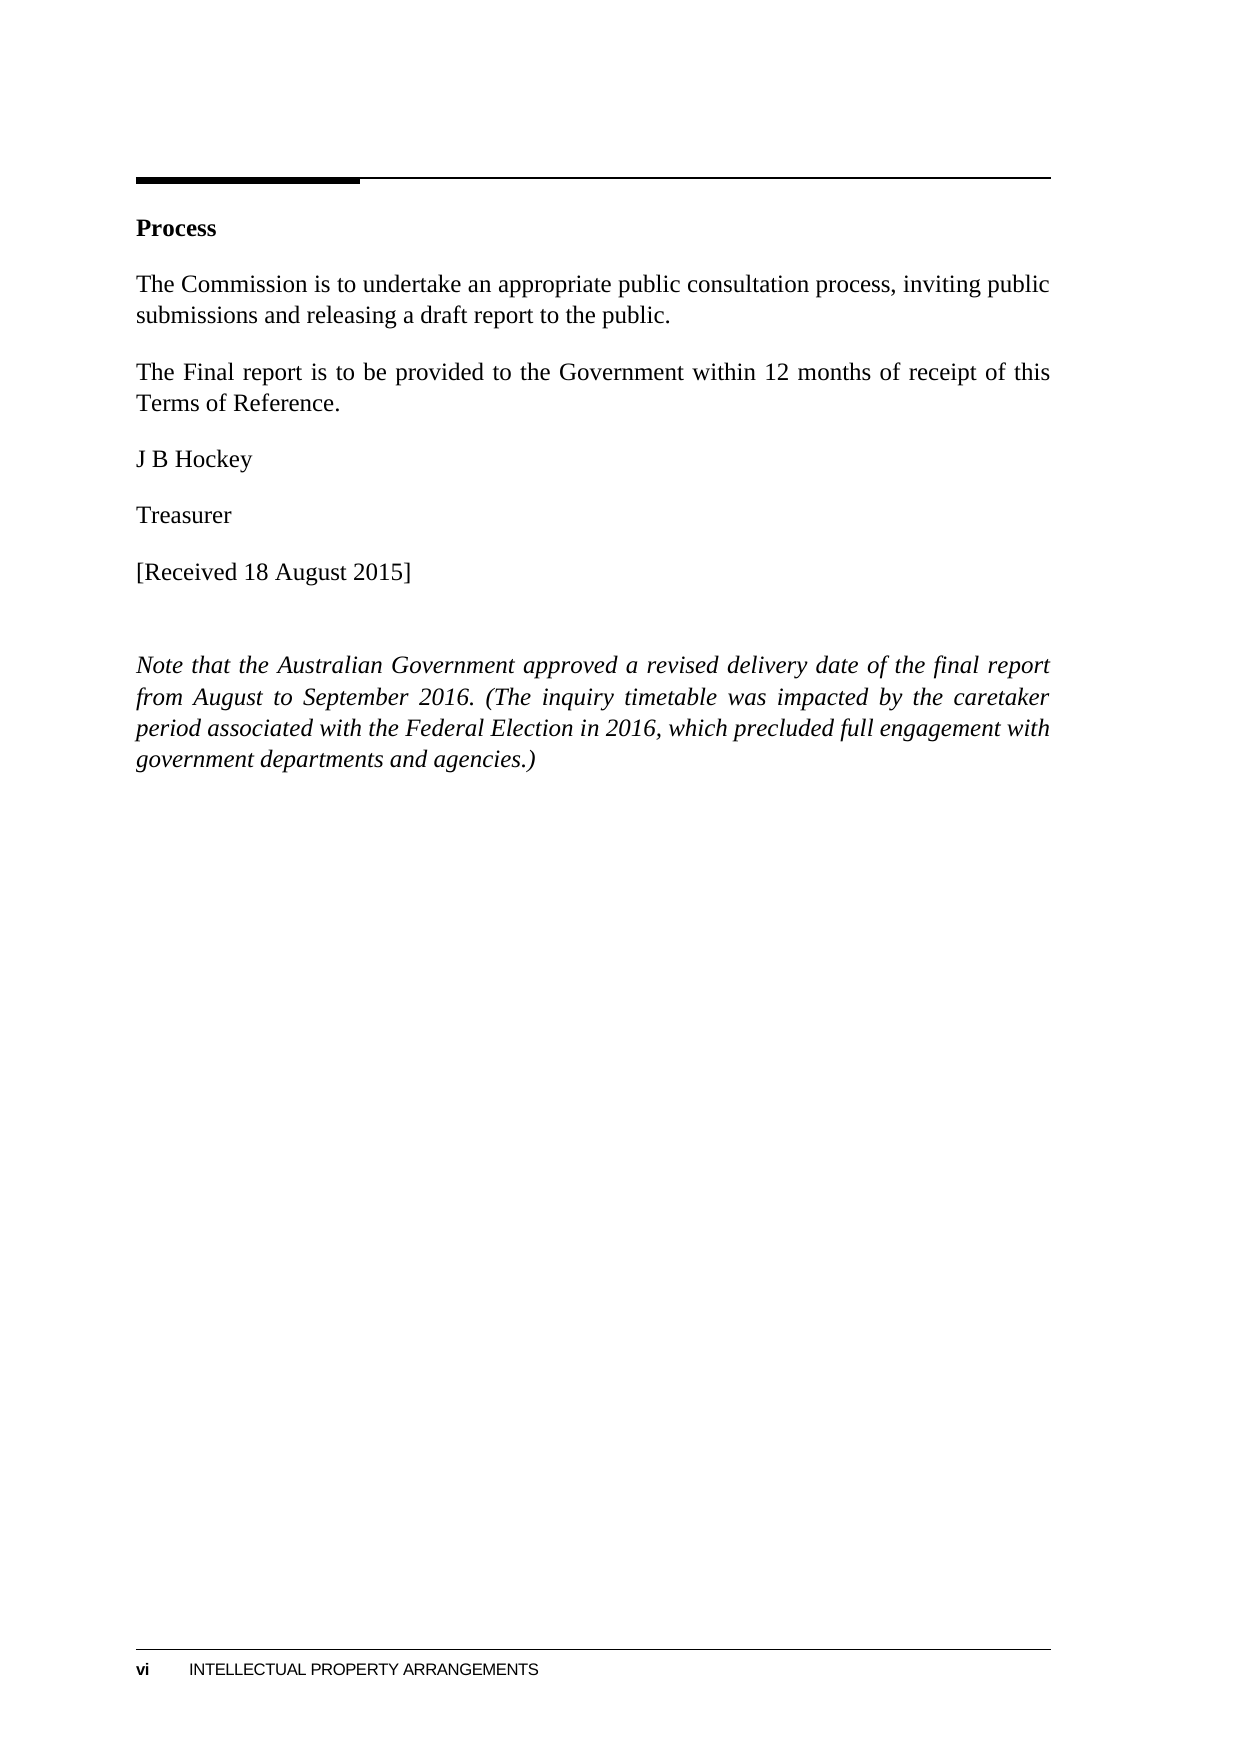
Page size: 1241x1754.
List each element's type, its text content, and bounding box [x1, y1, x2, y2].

text J B Hockey [136, 442, 1051, 473]
text The Final report is to be provided to the Government within 12 months of receipt of this Terms of Reference. [136, 354, 1051, 417]
text Note that the Australian Government approved a revised delivery date of the final report from August to September 2016. (The inquiry timetable was impacted by the caretaker period associated with the Federal Election in 2016, which precluded full engagement with government departments and agencies.) [136, 648, 1051, 773]
text [Received 18 August 2015] [136, 554, 1051, 586]
text Process [136, 211, 1051, 242]
text The Commission is to undertake an appropriate public consultation process, inviting public submissions and releasing a draft report to the public. [136, 267, 1051, 329]
text Treasurer [136, 498, 1051, 529]
